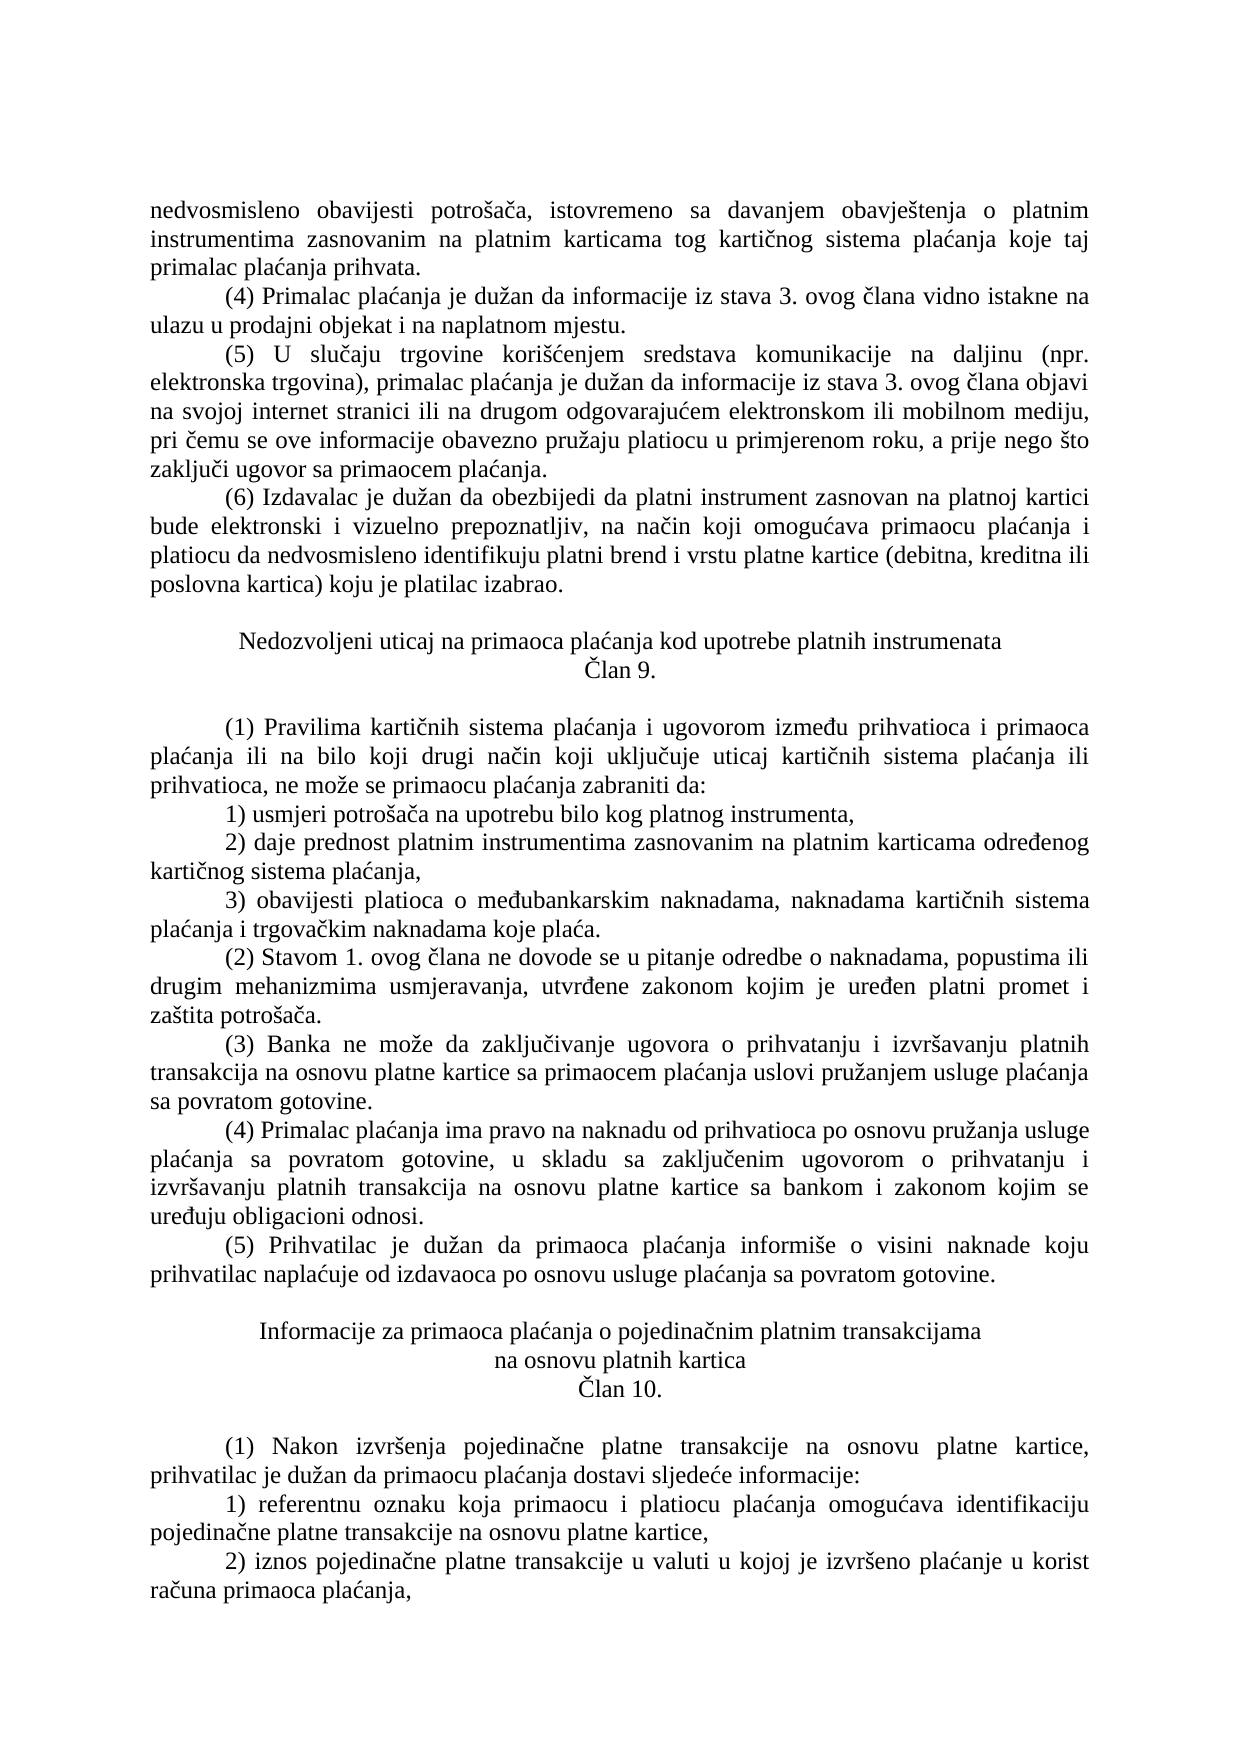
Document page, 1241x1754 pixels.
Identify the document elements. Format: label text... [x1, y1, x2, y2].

text Informacije za primaoca plaćanja o pojedinačnim platnim transakcijama [150, 1316, 1090, 1345]
text (3) Banka ne može da zaključivanje ugovora o prihvatanju i izvršavanju platnih transakcija na osnovu platne kartice sa primaocem plaćanja uslovi pružanjem usluge plaćanja sa povratom gotovine. [150, 1029, 1090, 1115]
text 1) usmjeri potrošača na upotrebu bilo kog platnog instrumenta, [150, 799, 1090, 827]
text (6) Izdavalac je dužan da obezbijedi da platni instrument zasnovan na platnoj kartici bude elektronski i vizuelno prepoznatljiv, na način koji omogućava primaocu plaćanja i platiocu da nedvosmisleno identifikuju platni brend i vrstu platne kartice (debitna, kreditna ili poslovna kartica) koju je platilac izabrao. [150, 482, 1090, 597]
text (4) Primalac plaćanja je dužan da informacije iz stava 3. ovog člana vidno istakne na ulazu u prodajni objekat i na naplatnom mjestu. [150, 281, 1090, 339]
text 3) obavijesti platioca o međubankarskim naknadama, naknadama kartičnih sistema plaćanja i trgovačkim naknadama koje plaća. [150, 885, 1090, 942]
text na osnovu platnih kartica [150, 1345, 1090, 1374]
text (1) Nakon izvršenja pojedinačne platne transakcije na osnovu platne kartice, prihvatilac je dužan da primaocu plaćanja dostavi sljedeće informacije: [150, 1431, 1090, 1489]
text 2) iznos pojedinačne platne transakcije u valuti u kojoj je izvršeno plaćanje u korist računa primaoca plaćanja, [150, 1546, 1090, 1604]
text (5) U slučaju trgovine korišćenjem sredstava komunikacije na daljinu (npr. elektronska trgovina), primalac plaćanja je dužan da informacije iz stava 3. ovog člana objavi na svojoj internet stranici ili na drugom odgovarajućem elektronskom ili mobilnom mediju, pri čemu se ove informacije obavezno pružaju platiocu u primjerenom roku, a prije nego što zaključi ugovor sa primaocem plaćanja. [150, 339, 1090, 482]
text Nedozvoljeni uticaj na primaoca plaćanja kod upotrebe platnih instrumenata [150, 626, 1090, 655]
text 1) referentnu oznaku koja primaocu i platiocu plaćanja omogućava identifikaciju pojedinačne platne transakcije na osnovu platne kartice, [150, 1489, 1090, 1546]
text (5) Prihvatilac je dužan da primaoca plaćanja informiše o visini naknade koju prihvatilac naplaćuje od izdavaoca po osnovu usluge plaćanja sa povratom gotovine. [150, 1230, 1090, 1287]
text Član 10. [150, 1374, 1090, 1402]
text (2) Stavom 1. ovog člana ne dovode se u pitanje odredbe o naknadama, popustima ili drugim mehanizmima usmjeravanja, utvrđene zakonom kojim je uređen platni promet i zaštita potrošača. [150, 942, 1090, 1029]
text 2) daje prednost platnim instrumentima zasnovanim na platnim karticama određenog kartičnog sistema plaćanja, [150, 827, 1090, 885]
text (4) Primalac plaćanja ima pravo na naknadu od prihvatioca po osnovu pružanja usluge plaćanja sa povratom gotovine, u skladu sa zaključenim ugovorom o prihvatanju i izvršavanju platnih transakcija na osnovu platne kartice sa bankom i zakonom kojim se uređuju obligacioni odnosi. [150, 1115, 1090, 1230]
text (1) Pravilima kartičnih sistema plaćanja i ugovorom između prihvatioca i primaoca plaćanja ili na bilo koji drugi način koji uključuje uticaj kartičnih sistema plaćanja ili prihvatioca, ne može se primaocu plaćanja zabraniti da: [150, 712, 1090, 799]
text Član 9. [150, 655, 1090, 684]
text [150, 195, 1090, 281]
